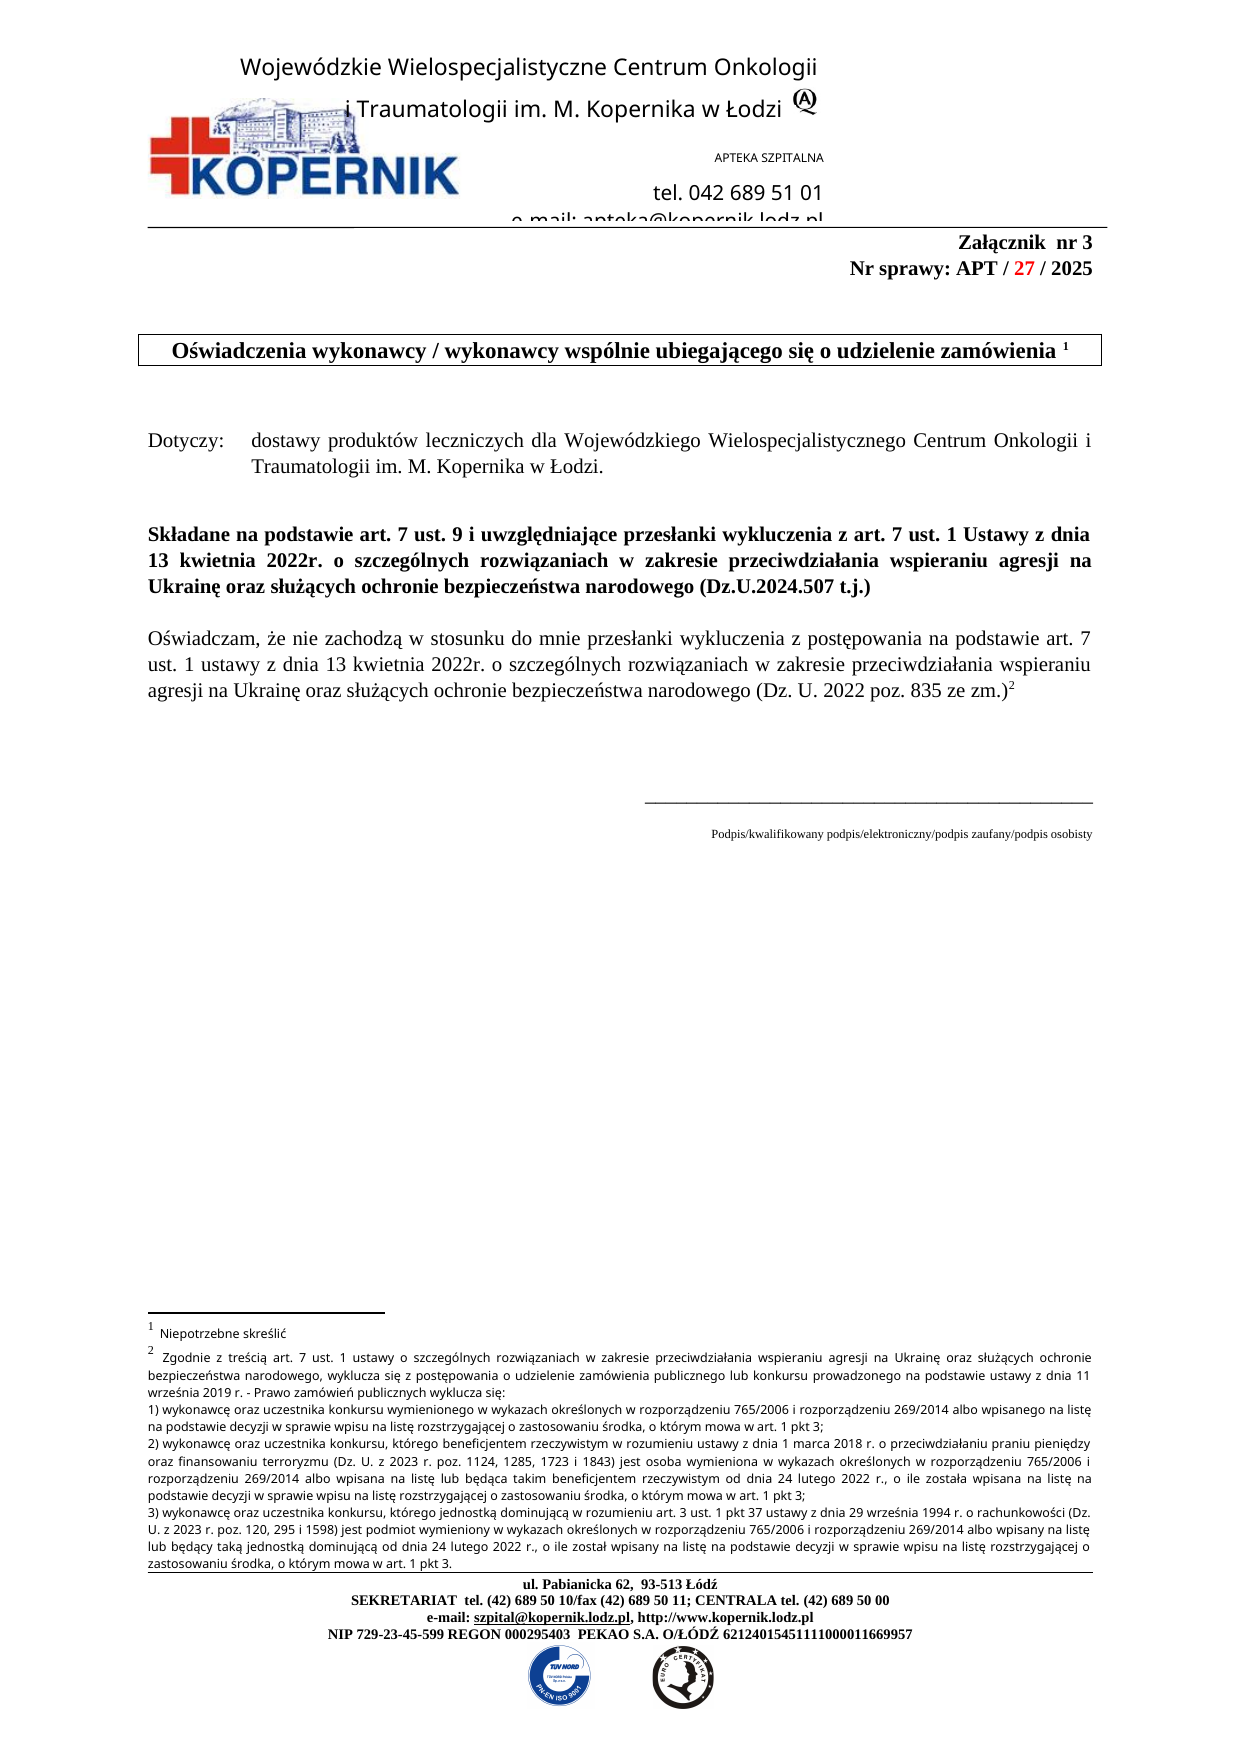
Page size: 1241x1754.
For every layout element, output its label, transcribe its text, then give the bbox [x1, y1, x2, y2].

text ___________________________________________ [148, 782, 1093, 806]
text Dotyczy: dostawy produktów leczniczych dla Wojewódzkiego Wielospecjalistycznego Centrum Onkologii i Traumatologii im. M. Kopernika w Łodzi. [148, 428, 1093, 478]
text Załącznik nr 3 [369, 72, 1093, 254]
picture [788, 82, 824, 118]
text Nr sprawy: APT / 27 / 2025 [369, 256, 1093, 280]
picture [526, 1642, 596, 1709]
text Oświadczam, że nie zachodzą w stosunku do mnie przesłanki wykluczenia z postępowania na podstawie art. 7 ust. 1 ustawy z dnia 13 kwietnia 2022r. o szczególnych rozwiązaniach w zakresie przeciwdziałania wspieraniu agresji na Ukrainę oraz służących ochronie bezpieczeństwa narodowego (Dz. U. 2022 poz. 835 ze zm.) [148, 626, 1093, 702]
picture [147, 98, 369, 199]
text Podpis/kwalifikowany podpis/elektroniczny/podpis zaufany/podpis osobisty [148, 827, 1093, 841]
picture [652, 1645, 714, 1709]
text Oświadczenia wykonawcy / wykonawcy wspólnie ubiegającego się o udzielenie zamówienia [139, 335, 1101, 365]
text Składane na podstawie art. 7 ust. 9 i uwzględniające przesłanki wykluczenia z art. 7 ust. 1 Ustawy z dnia 13 kwietnia 2022r. o szczególnych rozwiązaniach w zakresie przeciwdziałania wspieraniu agresji na Ukrainę oraz służących ochronie bezpieczeństwa narodowego (Dz.U.2024.507 t.j.) [148, 522, 1093, 598]
